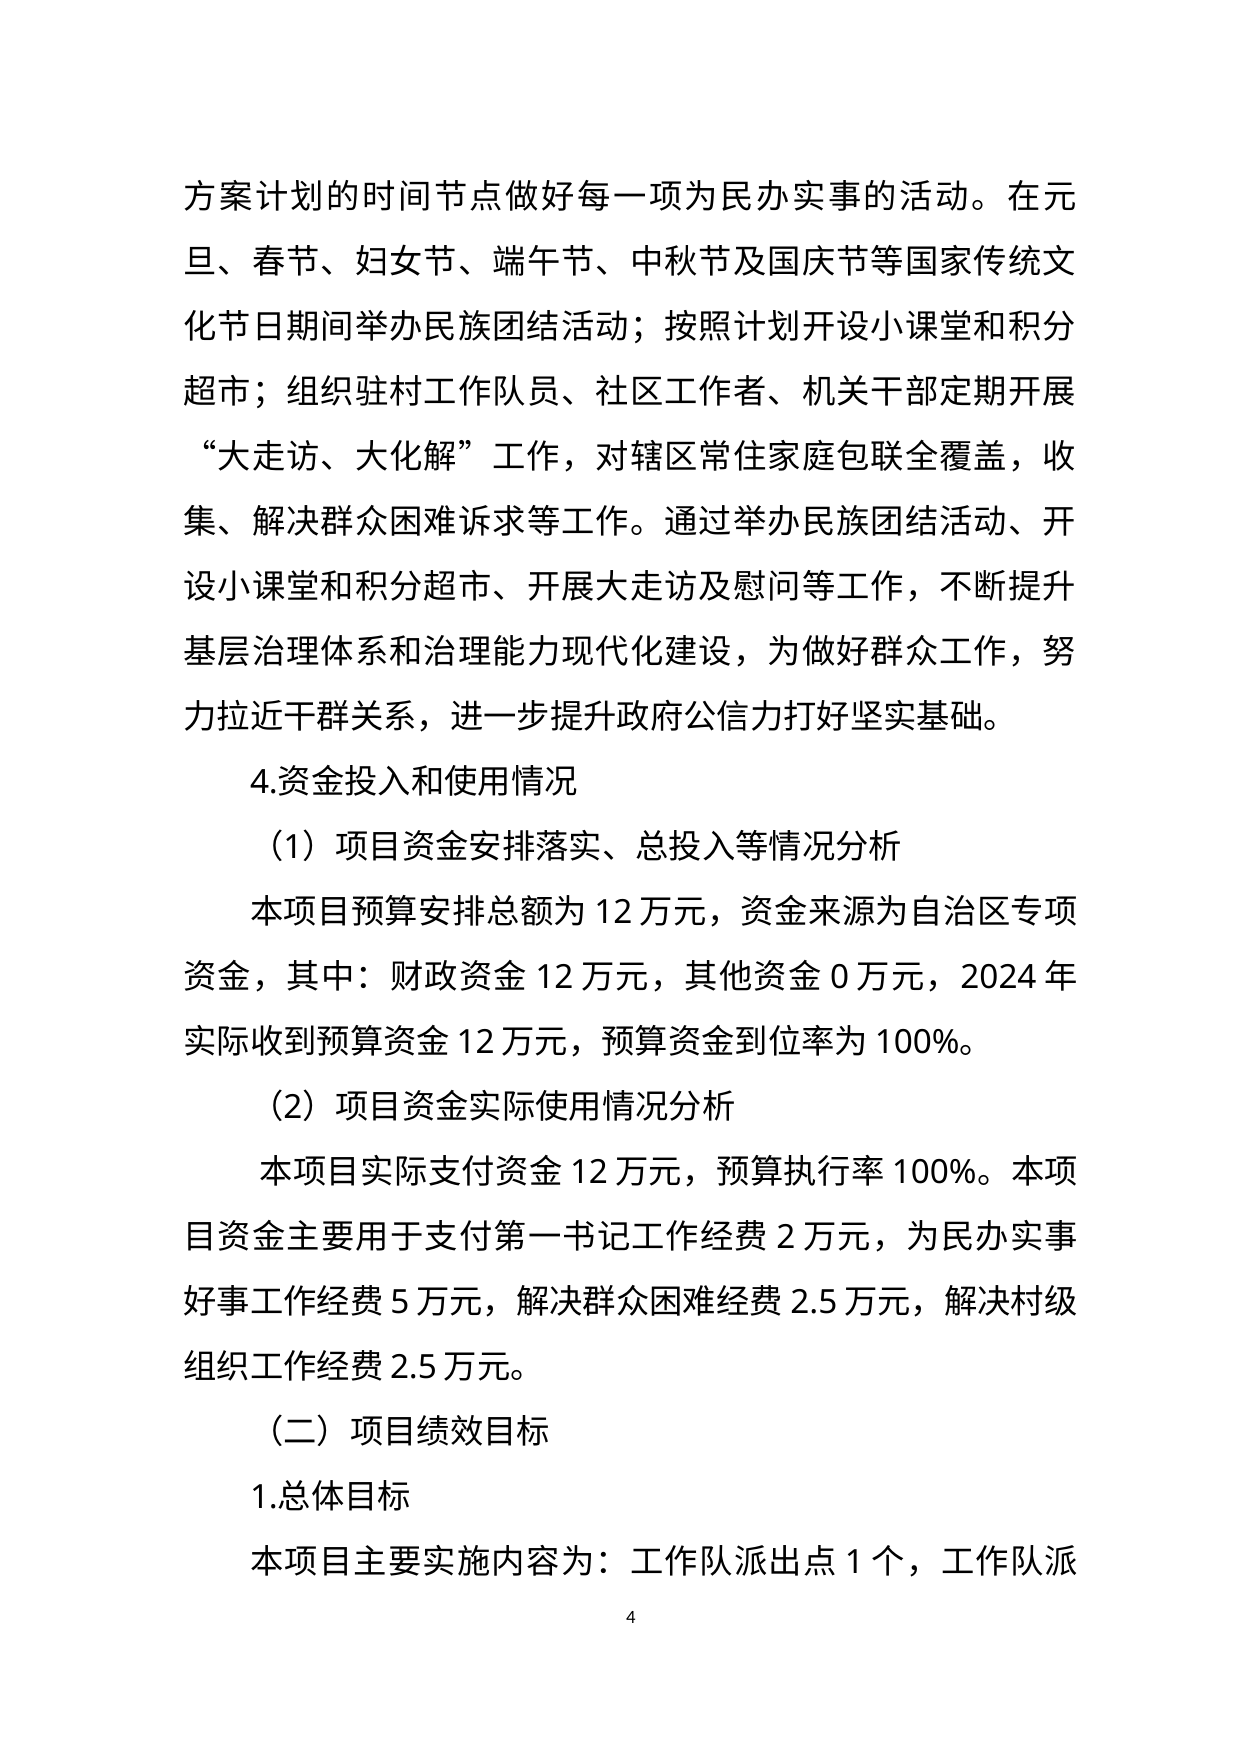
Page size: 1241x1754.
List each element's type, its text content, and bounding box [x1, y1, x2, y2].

text （1）项目资金安排落实、总投入等情况分析 [183, 812, 1078, 877]
text 1.总体目标 [183, 1462, 1078, 1527]
text 本项目实际支付资金12万元，预算执行率100%。本项目资金主要用于支付第一书记工作经费2万元，为民办实事好事工作经费5万元，解决群众困难经费2.5万元，解决村级组织工作经费2.5万元。 [183, 1137, 1078, 1397]
text （二）项目绩效目标 [183, 1397, 1078, 1462]
text （2）项目资金实际使用情况分析 [183, 1072, 1078, 1137]
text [183, 162, 1078, 747]
text 4.资金投入和使用情况 [183, 747, 1078, 812]
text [183, 1527, 1078, 1592]
text 本项目预算安排总额为12万元，资金来源为自治区专项资金，其中：财政资金12万元，其他资金0万元，2024年实际收到预算资金12万元，预算资金到位率为100%。 [183, 877, 1078, 1072]
